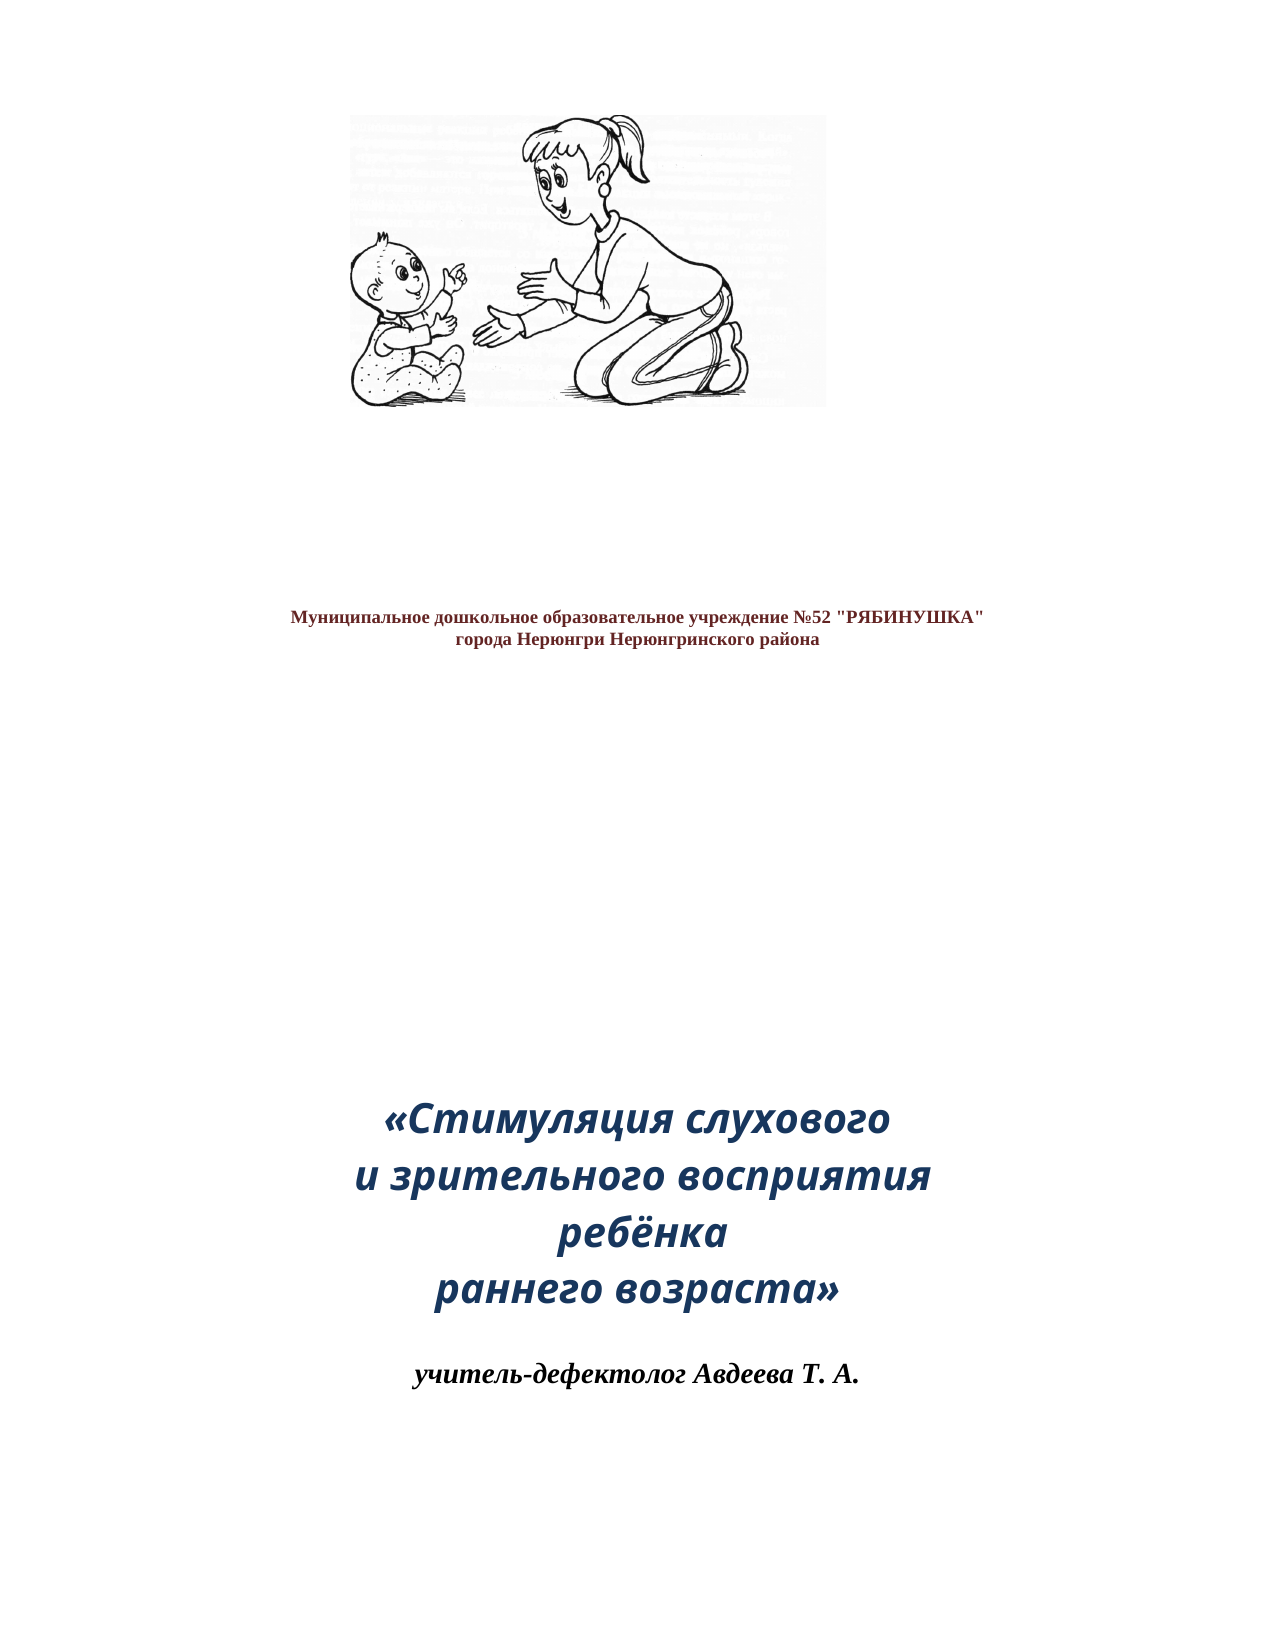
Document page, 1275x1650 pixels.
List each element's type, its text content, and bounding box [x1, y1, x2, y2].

picture [350, 115, 827, 406]
text «Стимуляция слухового [53, 1089, 1222, 1146]
text города Нерюнгри Нерюнгринского района [53, 628, 1222, 649]
text и зрительного восприятия [53, 1146, 1222, 1203]
text учитель-дефектолог Авдеева Т. А. [53, 1356, 1222, 1389]
text Муниципальное дошкольное образовательное учреждение №52 "РЯБИНУШКА" [53, 606, 1222, 628]
text раннего возраста» [53, 1259, 1222, 1316]
text ребёнка [53, 1203, 1222, 1259]
